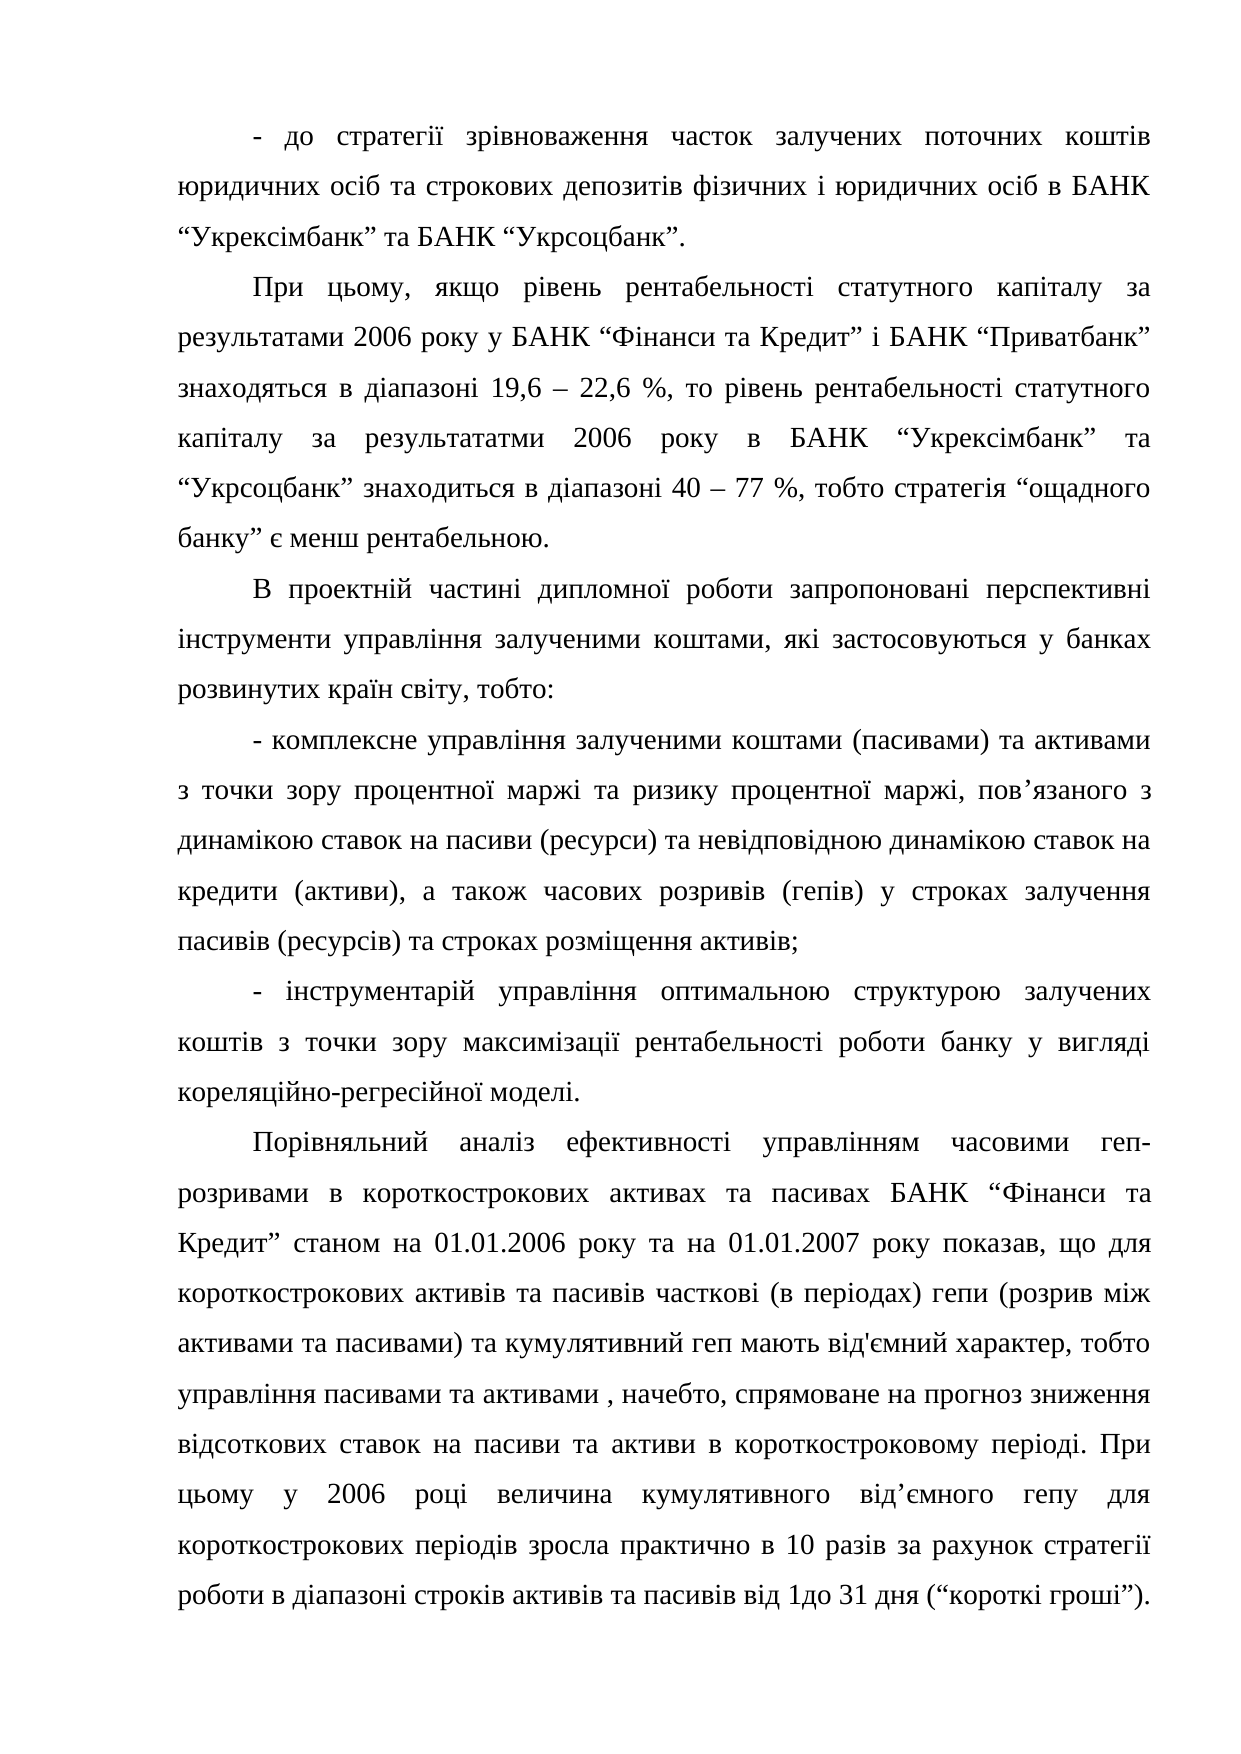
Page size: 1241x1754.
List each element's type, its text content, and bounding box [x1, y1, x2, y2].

text - до стратегії зрівноваження часток залучених поточних коштів юридичних осіб та строкових депозитів фізичних і юридичних осіб в БАНК “Укрексімбанк” та БАНК “Укрсоцбанк”. [177, 118, 1152, 252]
subtitle Порівняльний аналіз ефективності управлінням часовими геп-розривами в короткострокових активах та пасивах БАНК “Фінанси та Кредит” станом на 01.01.2006 року та на 01.01.2007 року показав, що для короткострокових активів та пасивів часткові (в періодах) гепи (розрив між активами та пасивами) та кумулятивний геп мають від'ємний характер, тобто управління пасивами та активами , начебто, спрямоване на прогноз зниження відсоткових ставок на пасиви та активи в короткостроковому періоді. При цьому у 2006 році величина кумулятивного від’ємного гепу для короткострокових періодів зросла практично в 10 разів за рахунок стратегії роботи в діапазоні строків активів та пасивів від 1до 31 дня (“короткі гроші”). [177, 1124, 1152, 1611]
text - інструментарій управління оптимальною структурою залучених коштів з точки зору максимізації рентабельності роботи банку у вигляді кореляційно-регресійної моделі. [177, 973, 1152, 1108]
text В проектній частині дипломної роботи запропоновані перспективні інструменти управління залученими коштами, які застосовуються у банках розвинутих країн світу, тобто: [177, 571, 1152, 705]
text При цьому, якщо рівень рентабельності статутного капіталу за результатами 2006 року у БАНК “Фінанси та Кредит” і БАНК “Приватбанк” знаходяться в діапазоні 19,6 – 22,6 %, то рівень рентабельності статутного капіталу за результататми 2006 року в БАНК “Укрексімбанк” та “Укрсоцбанк” знаходиться в діапазоні 40 – 77 %, тобто стратегія “ощадного банку” є менш рентабельною. [177, 269, 1152, 554]
text - комплексне управління залученими коштами (пасивами) та активами з точки зору процентної маржі та ризику процентної маржі, пов’язаного з динамікою ставок на пасиви (ресурси) та невідповідною динамікою ставок на кредити (активи), а також часових розривів (гепів) у строках залучення пасивів (ресурсів) та строках розміщення активів; [177, 722, 1152, 957]
